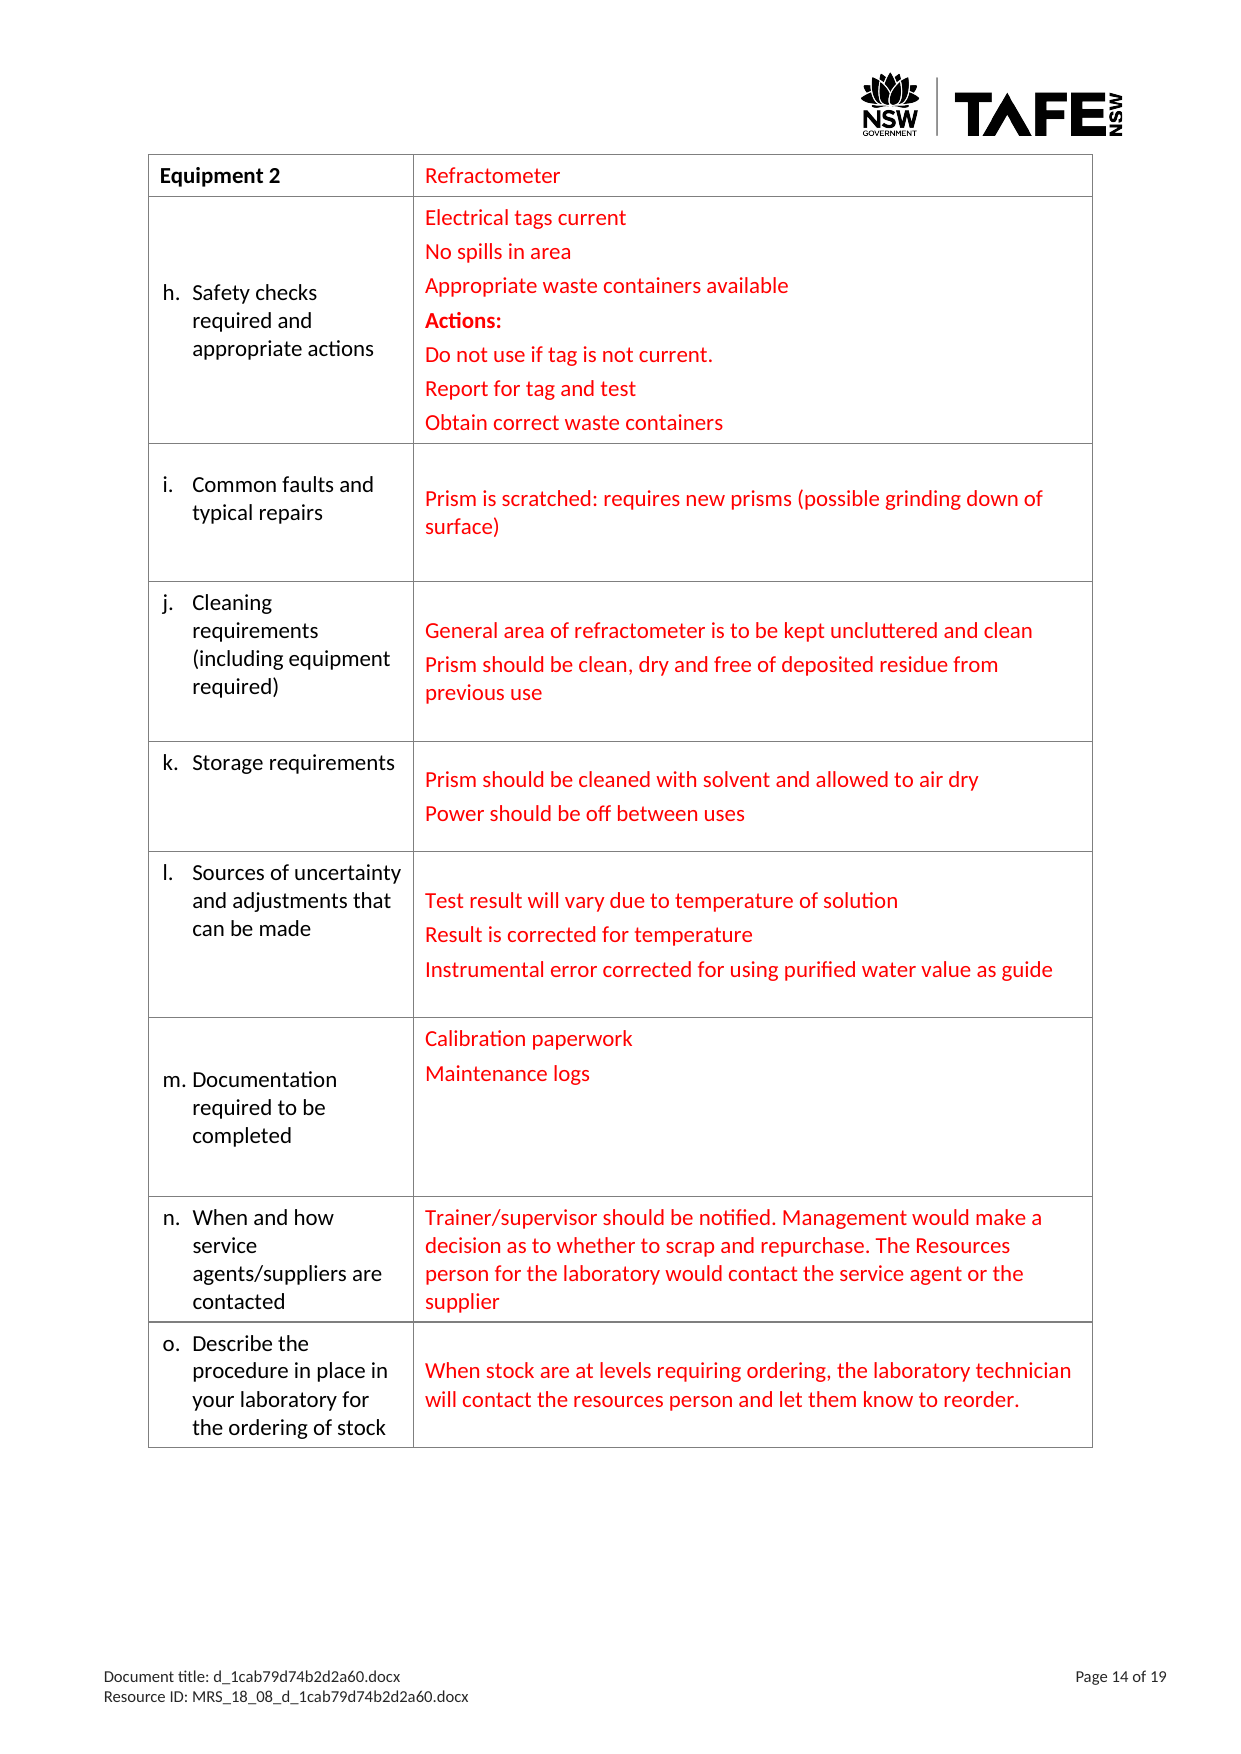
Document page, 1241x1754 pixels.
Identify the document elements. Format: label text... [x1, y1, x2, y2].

table_cell General area of refractometer is to be kept uncluttered and clean Prism should be clean, dry and free of deposited residue from previous use [414, 582, 1092, 741]
table_cell Calibration paperwork Maintenance logs [414, 1018, 1092, 1196]
picture [861, 71, 1123, 137]
table_cell Cleaning requirements (including equipment required) [149, 582, 413, 741]
table_header Refractometer [414, 155, 1092, 196]
table_cell Describe the procedure in place in your laboratory for the ordering of stock [149, 1323, 413, 1447]
table_cell Electrical tags current No spills in area Appropriate waste containers available Actions: Do not use if tag is not current. Report for tag and test Obtain correct waste containers [414, 197, 1092, 443]
table_cell Safety checks required and appropriate actions [149, 197, 413, 443]
table_cell When and how service agents/suppliers are contacted [149, 1197, 413, 1321]
table_cell Prism should be cleaned with solvent and allowed to air dry Power should be off between uses [414, 742, 1092, 851]
table_cell When stock are at levels requiring ordering, the laboratory technician will contact the resources person and let them know to reorder. [414, 1323, 1092, 1447]
table_header Equipment 2 [149, 155, 413, 196]
table_cell Storage requirements [149, 742, 413, 851]
table_cell Prism is scratched: requires new prisms (possible grinding down of surface) [414, 444, 1092, 581]
table_cell Test result will vary due to temperature of solution Result is corrected for temperature Instrumental error corrected for using purified water value as guide [414, 852, 1092, 1017]
table_cell Documentation required to be completed [149, 1018, 413, 1196]
table_cell Common faults and typical repairs [149, 444, 413, 581]
table_cell Sources of uncertainty and adjustments that can be made [149, 852, 413, 1017]
table_cell Trainer/supervisor should be notified. Management would make a decision as to whether to scrap and repurchase. The Resources person for the laboratory would contact the service agent or the supplier [414, 1197, 1092, 1321]
